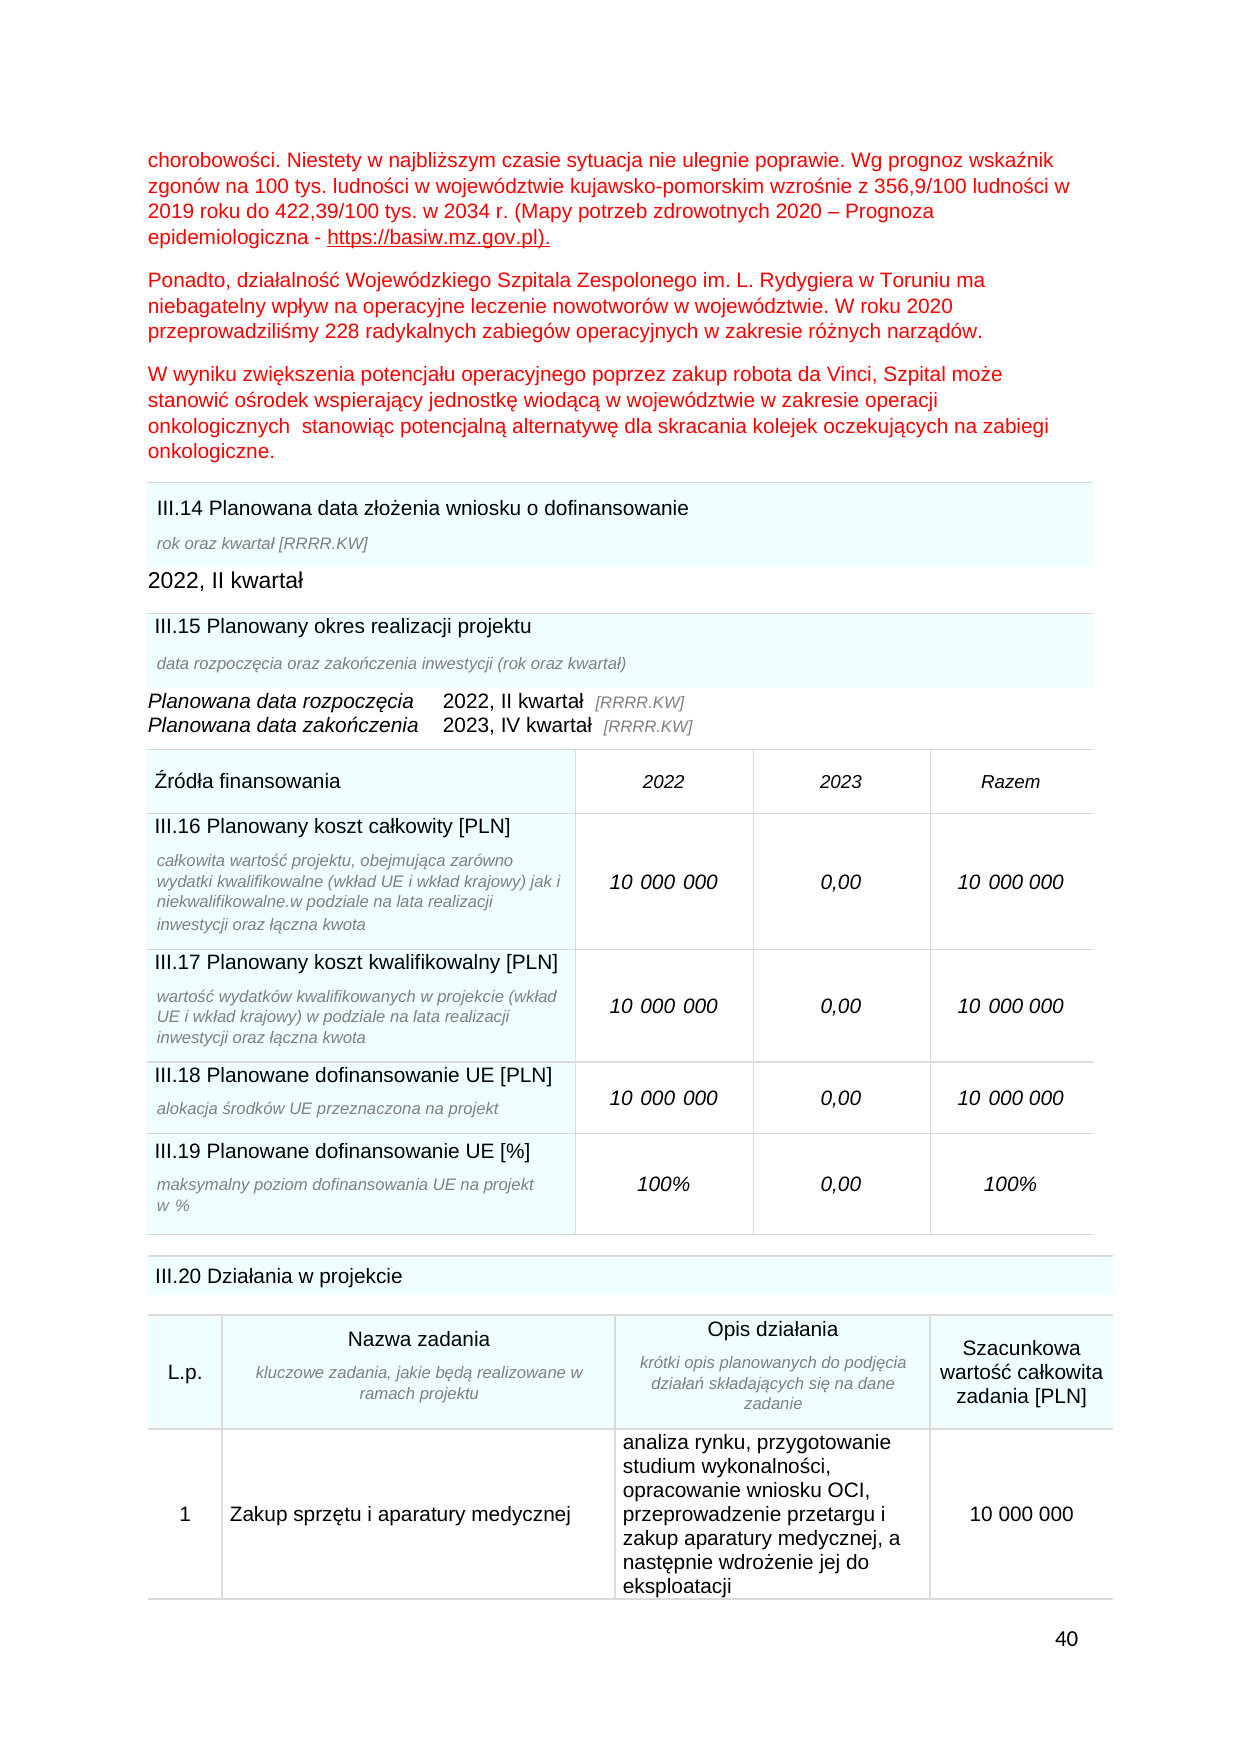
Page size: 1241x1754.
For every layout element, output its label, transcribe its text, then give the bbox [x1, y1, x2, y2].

table_cell 0,00 [754, 1134, 930, 1234]
table_header Nazwa zadania kluczowe zadania, jakie będą realizowane w ramach projektu [223, 1316, 614, 1428]
table_cell III.19 Planowane dofinansowanie UE [%] maksymalny poziom dofinansowania UE na projekt w % [147, 1134, 575, 1234]
table_cell analiza rynku, przygotowanie studium wykonalności, opracowanie wniosku OCI, przeprowadzenie przetargu i zakup aparatury medycznej, a następnie wdrożenie jej do eksploatacji [616, 1430, 929, 1598]
table_cell 0,00 [754, 1063, 930, 1133]
table_cell 1 [148, 1430, 221, 1598]
text Planowana data rozpoczęcia 2022, II kwartał [RRRR.KW] [148, 688, 1078, 712]
table_header Źródła finansowania [147, 750, 575, 813]
table_header Szacunkowa wartość całkowita zadania [PLN] [931, 1316, 1113, 1428]
table_cell 10 000 000 [931, 1430, 1113, 1598]
table_header L.p. [148, 1316, 221, 1428]
table_cell III.18 Planowane dofinansowanie UE [PLN] alokacja środków UE przeznaczona na projekt [147, 1063, 575, 1133]
text W wyniku zwiększenia potencjału operacyjnego poprzez zakup robota da Vinci, Szpital może stanowić ośrodek wspierający jednostkę wiodącą w województwie w zakresie operacji onkologicznych stanowiąc potencjalną alternatywę dla skracania kolejek oczekujących na zabiegi onkologiczne. [148, 362, 1078, 463]
table_cell 10 000 000 [576, 1063, 753, 1133]
table_cell 10 000 000 [931, 950, 1093, 1061]
text Ponadto, działalność Wojewódzkiego Szpitala Zespolonego im. L. Rydygiera w Toruniu ma niebagatelny wpływ na operacyjne leczenie nowotworów w województwie. W roku 2020 przeprowadziliśmy 228 radykalnych zabiegów operacyjnych w zakresie różnych narządów. [148, 268, 1078, 343]
table_cell III.17 Planowany koszt kwalifikowalny [PLN] wartość wydatków kwalifikowanych w projekcie (wkład UE i wkład krajowy) w podziale na lata realizacji inwestycji oraz łączna kwota [147, 950, 575, 1061]
text 2022, II kwartał [148, 567, 1078, 594]
text Planowana data zakończenia 2023, IV kwartał [RRRR.KW] [148, 712, 1078, 736]
table_header Razem [931, 750, 1093, 813]
table_cell 10 000 000 [576, 814, 753, 949]
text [148, 148, 1078, 249]
table_cell III.16 Planowany koszt całkowity [PLN] całkowita wartość projektu, obejmująca zarówno wydatki kwalifikowalne (wkład UE i wkład krajowy) jak i niekwalifikowalne.w podziale na lata realizacji inwestycji oraz łączna kwota [147, 814, 575, 949]
table_header III.14 Planowana data złożenia wniosku o dofinansowanie rok oraz kwartał [RRRR.KW] [147, 483, 1093, 567]
table_header III.15 Planowany okres realizacji projektu data rozpoczęcia oraz zakończenia inwestycji (rok oraz kwartał) [147, 614, 1093, 688]
table_header 2023 [754, 750, 930, 813]
table_cell 100% [576, 1134, 753, 1234]
table_cell 10 000 000 [931, 814, 1093, 949]
table_cell 10 000 000 [576, 950, 753, 1061]
table_cell 10 000 000 [931, 1063, 1093, 1133]
table_header 2022 [576, 750, 753, 813]
table_header Opis działania krótki opis planowanych do podjęcia działań składających się na dane zadanie [616, 1316, 929, 1428]
table_header III.20 Działania w projekcie [148, 1257, 1113, 1295]
table_cell 0,00 [754, 950, 930, 1061]
table_cell 100% [931, 1134, 1093, 1234]
table_cell 0,00 [754, 814, 930, 949]
table_cell Zakup sprzętu i aparatury medycznej [223, 1430, 614, 1598]
